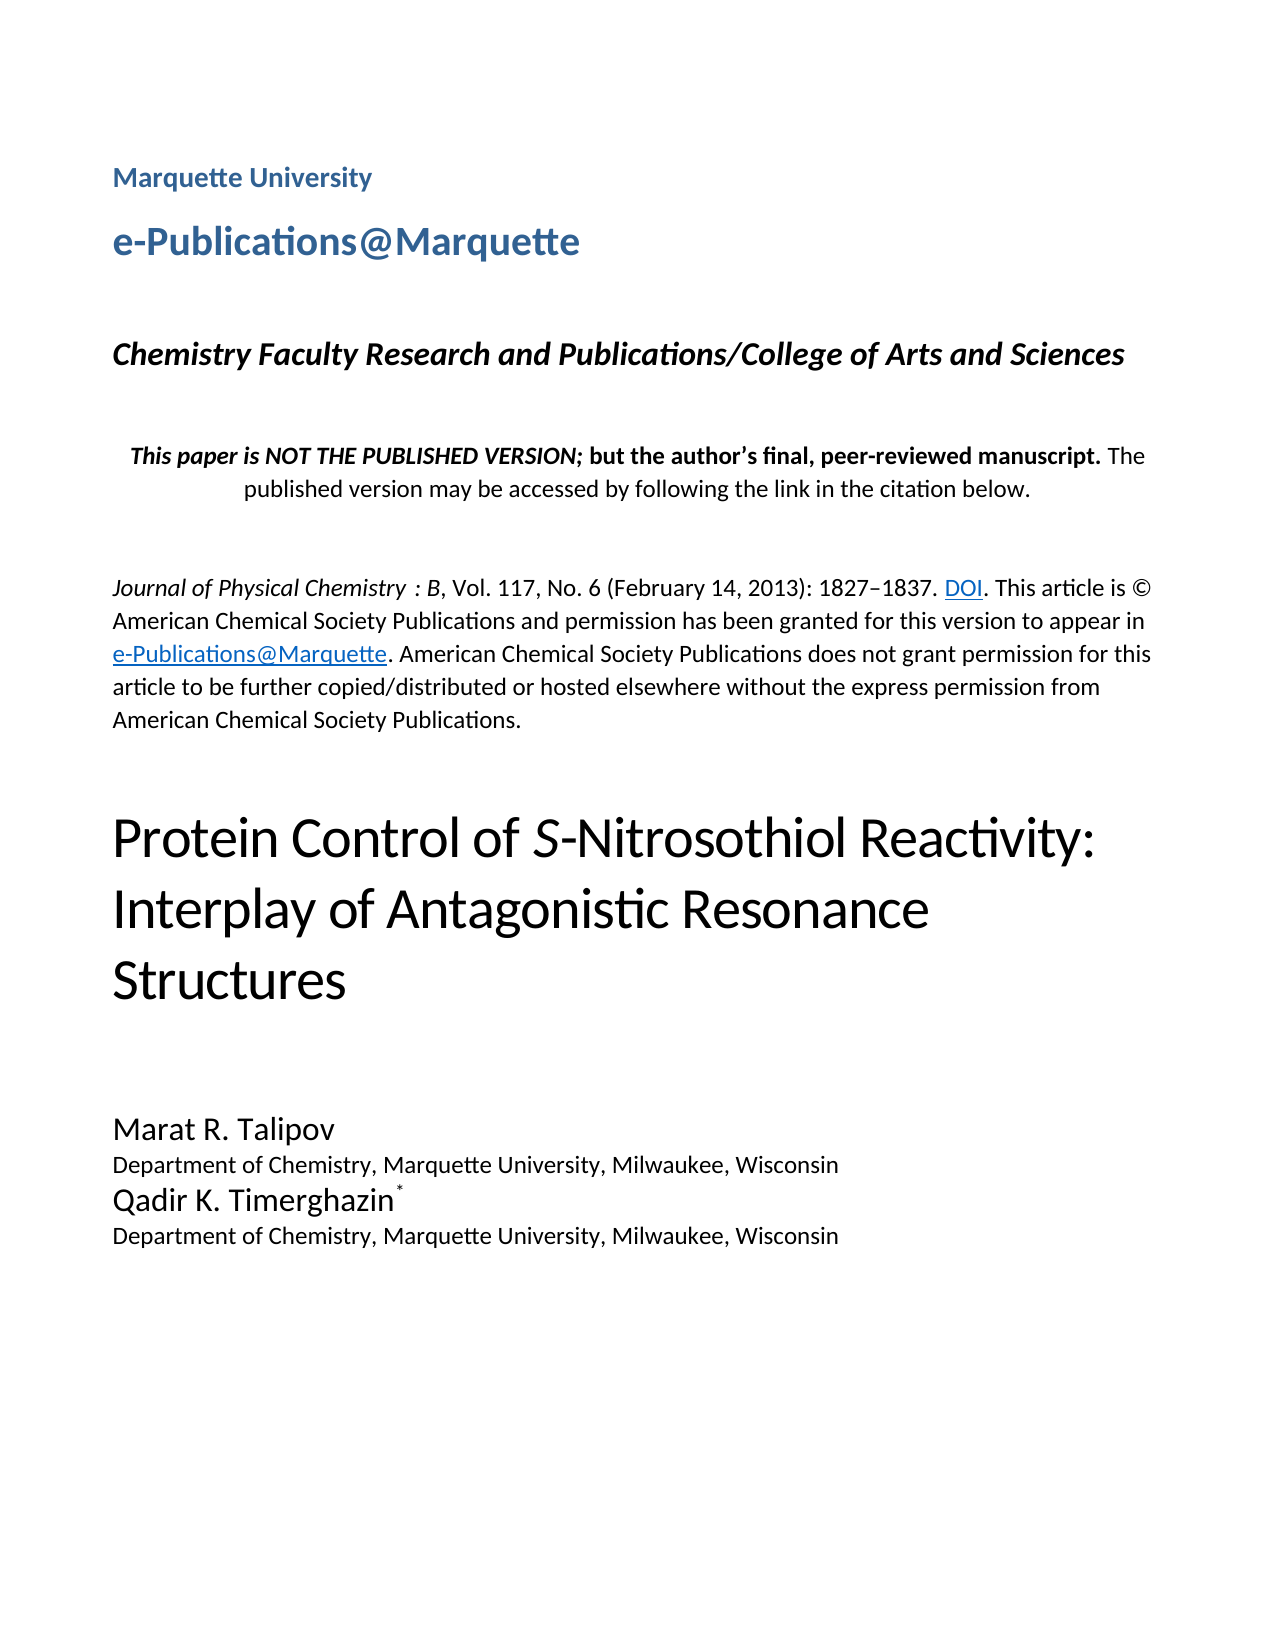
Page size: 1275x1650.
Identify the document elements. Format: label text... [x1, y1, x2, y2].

title Protein Control of S-Nitrosothiol Reactivity: Interplay of Antagonistic Resonance Structures [112, 801, 1162, 1014]
text Department of Chemistry, Marquette University, Milwaukee, Wisconsin [112, 1149, 1162, 1179]
text e-Publications@Marquette [112, 214, 1162, 265]
text Marat R. Talipov [112, 1108, 1162, 1149]
text Qadir K. Timerghazin* [112, 1179, 1162, 1220]
text Marquette University [112, 159, 1162, 195]
text Department of Chemistry, Marquette University, Milwaukee, Wisconsin [112, 1220, 1162, 1251]
text Chemistry Faculty Research and Publications/College of Arts and Sciences [112, 333, 1162, 374]
text This paper is NOT THE PUBLISHED VERSION; but the author’s final, peer-reviewed manuscript. The published version may be accessed by following the link in the citation below. [112, 440, 1162, 504]
text Journal of Physical Chemistry : B, Vol. 117, No. 6 (February 14, 2013): 1827–1837. DOI. This article is © American Chemical Society Publications and permission has been granted for this version to appear in e-Publications@Marquette. American Chemical Society Publications does not grant permission for this article to be further copied/distributed or hosted elsewhere without the express permission from American Chemical Society Publications. [112, 572, 1162, 735]
